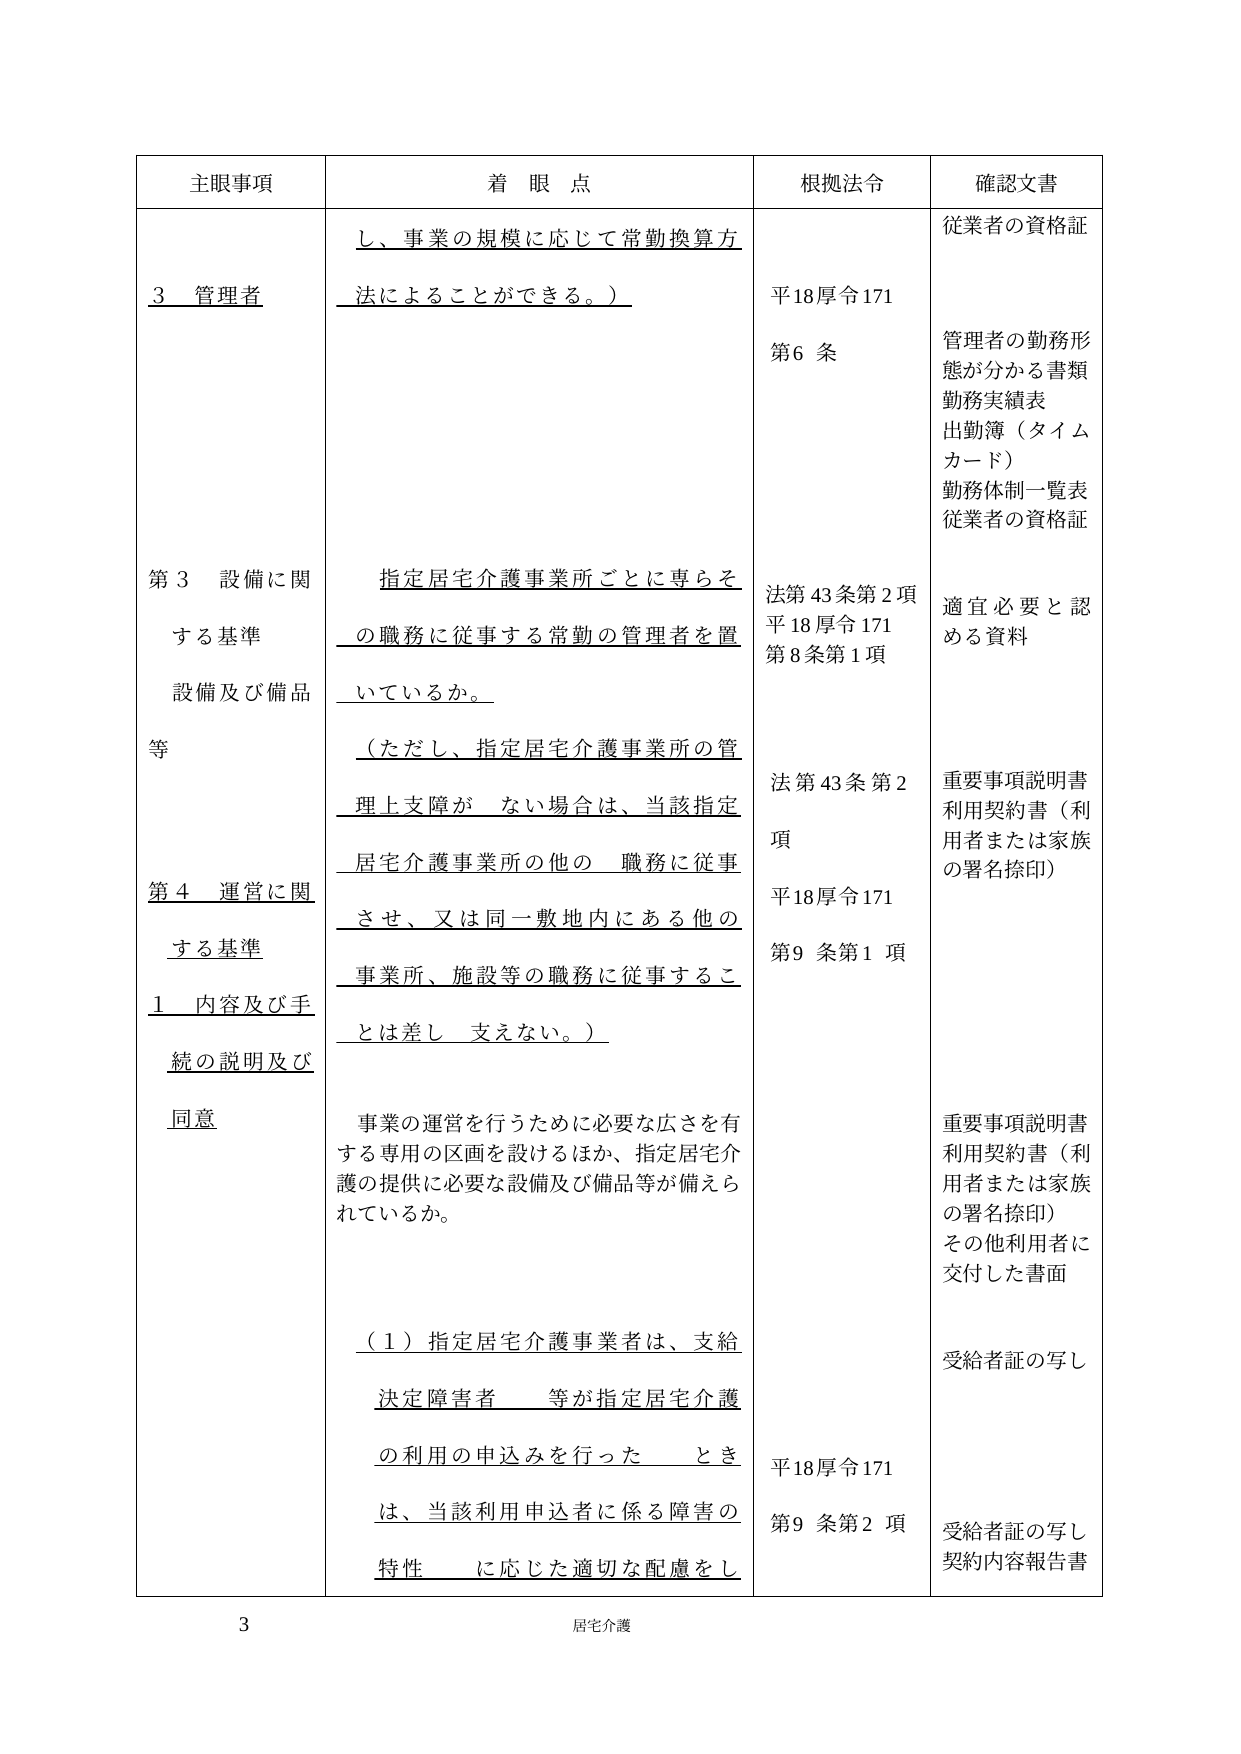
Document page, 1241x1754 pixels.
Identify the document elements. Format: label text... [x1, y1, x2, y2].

table_header 主眼事項 [137, 156, 325, 208]
table_header 着 眼 点 [326, 156, 753, 208]
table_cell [326, 209, 753, 1596]
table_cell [931, 209, 1102, 1596]
table_header 根拠法令 [754, 156, 930, 208]
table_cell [137, 209, 325, 1596]
table_header 確認文書 [931, 156, 1102, 208]
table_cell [754, 209, 930, 1596]
